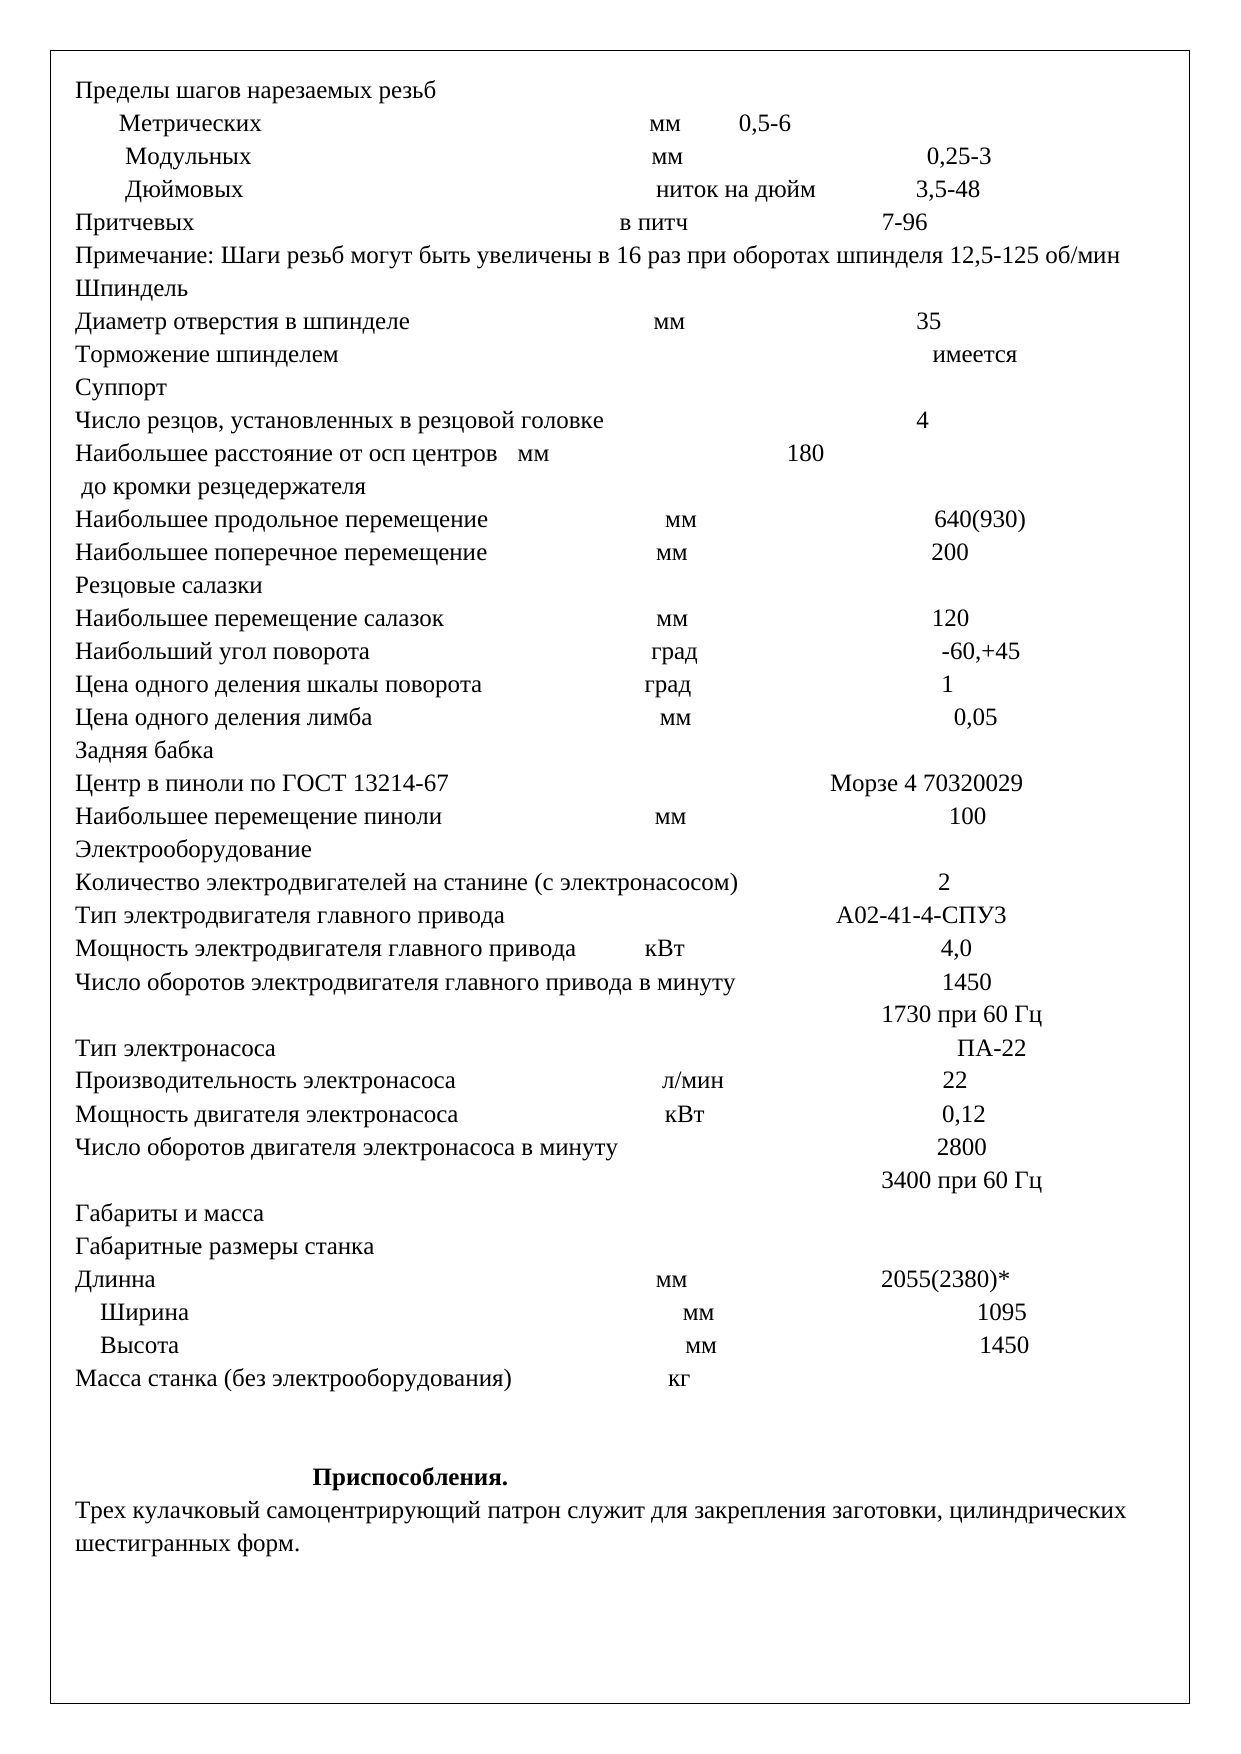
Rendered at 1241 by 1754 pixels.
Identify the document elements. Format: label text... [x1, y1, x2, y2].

text Мощность двигателя электронасоса кВт 0,12 [75, 1099, 1165, 1127]
text Суппорт [75, 372, 1165, 401]
text Трех кулачковый самоцентрирующий патрон служит для закрепления заготовки, цилиндрических шестигранных форм. [75, 1495, 1165, 1557]
text Число оборотов двигателя электронасоса в минуту 2800 [75, 1132, 1165, 1160]
text Примечание: Шаги резьб могут быть увеличены в 16 раз при оборотах шпинделя 12,5-125 об/мин [75, 240, 1165, 269]
text Тип электродвигателя главного привода А02-41-4-СПУ3 [75, 901, 1165, 929]
text Мощность электродвигателя главного привода кВт 4,0 [75, 933, 1165, 962]
text Приспособления. [75, 1462, 1165, 1491]
text 1730 при 60 Гц [75, 999, 1165, 1028]
text Торможение шпинделем имеется [75, 339, 1165, 368]
text Наибольшее перемещение салазок мм 120 [75, 603, 1165, 632]
text Число резцов, установленных в резцовой головке 4 [75, 405, 1165, 434]
text Наибольшее поперечное перемещение мм 200 [75, 537, 1165, 566]
text Цена одного деления шкалы поворота град 1 [75, 669, 1165, 698]
text Габаритные размеры станка [75, 1231, 1165, 1259]
text Наибольшее расстояние от осп центров мм 180 [75, 438, 1165, 467]
text Производительность электронасоса л/мин 22 [75, 1066, 1165, 1094]
text Габариты и масса [75, 1198, 1165, 1226]
text Масса станка (без электрооборудования) кг [75, 1363, 1165, 1392]
text Диаметр отверстия в шпинделе мм 35 [75, 306, 1165, 335]
text Наибольший угол поворота град -60,+45 [75, 636, 1165, 665]
text Притчевых в питч 7-96 [75, 207, 1165, 236]
text Дюймовых ниток на дюйм 3,5-48 [75, 174, 1165, 203]
text Тип электронасоса ПА-22 [75, 1033, 1165, 1061]
text до кромки резцедержателя [75, 471, 1165, 500]
text Длинна мм 2055(2380)* [75, 1264, 1165, 1292]
text Пределы шагов нарезаемых резьб [75, 75, 1165, 104]
text Метрических мм 0,5-6 [75, 108, 1165, 137]
text Цена одного деления лимба мм 0,05 [75, 702, 1165, 731]
text Высота мм 1450 [75, 1330, 1165, 1358]
text Ширина мм 1095 [75, 1297, 1165, 1326]
text Задняя бабка [75, 735, 1165, 764]
text Число оборотов электродвигателя главного привода в минуту 1450 [75, 967, 1165, 995]
text Наибольшее продольное перемещение мм 640(930) [75, 504, 1165, 533]
text Центр в пиноли по ГОСТ 13214-67 Морзе 4 70320029 [75, 768, 1165, 797]
text Электрооборудование [75, 834, 1165, 863]
text 3400 при 60 Гц [75, 1165, 1165, 1193]
text Количество электродвигателей на станине (с электронасосом) 2 [75, 867, 1165, 896]
text Шпиндель [75, 273, 1165, 302]
text Модульных мм 0,25-3 [75, 141, 1165, 170]
text Резцовые салазки [75, 570, 1165, 599]
text Наибольшее перемещение пиноли мм 100 [75, 801, 1165, 830]
